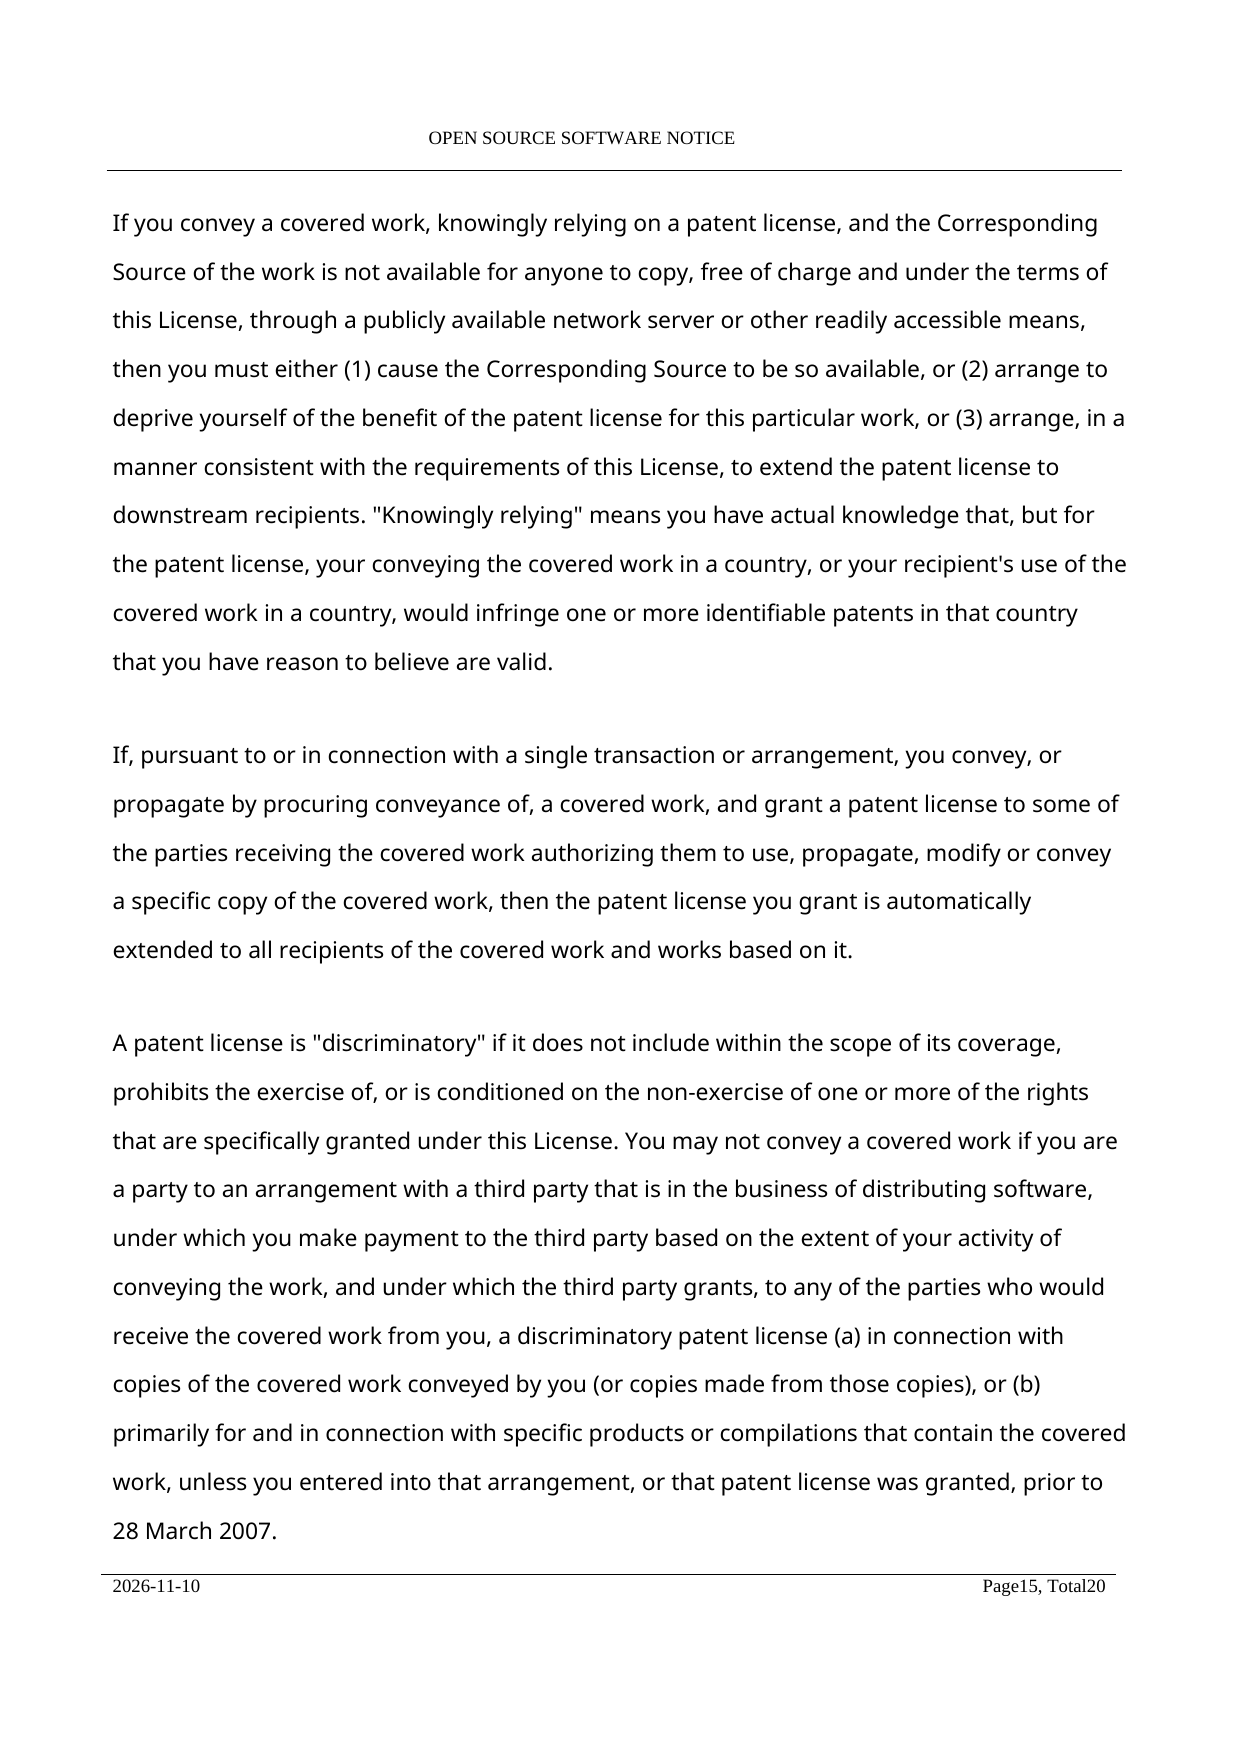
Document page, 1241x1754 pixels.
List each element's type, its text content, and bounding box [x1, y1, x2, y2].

text If, pursuant to or in connection with a single transaction or arrangement, you convey, or propagate by procuring conveyance of, a covered work, and grant a patent license to some of the parties receiving the covered work authorizing them to use, propagate, modify or convey a specific copy of the covered work, then the patent license you grant is automatically extended to all recipients of the covered work and works based on it. [112, 738, 1128, 966]
text A patent license is "discriminatory" if it does not include within the scope of its coverage, prohibits the exercise of, or is conditioned on the non-exercise of one or more of the rights that are specifically granted under this License. You may not convey a covered work if you are a party to an arrangement with a third party that is in the business of distributing software, under which you make payment to the third party based on the extent of your activity of conveying the work, and under which the third party grants, to any of the parties who would receive the covered work from you, a discriminatory patent license (a) in connection with copies of the covered work conveyed by you (or copies made from those copies), or (b) primarily for and in connection with specific products or compilations that contain the covered work, unless you entered into that arrangement, or that patent license was granted, prior to 28 March 2007. [112, 1027, 1128, 1547]
text If you convey a covered work, knowingly relying on a patent license, and the Corresponding Source of the work is not available for anyone to copy, free of charge and under the terms of this License, through a publicly available network server or other readily accessible means, then you must either (1) cause the Corresponding Source to be so available, or (2) arrange to deprive yourself of the benefit of the patent license for this particular work, or (3) arrange, in a manner consistent with the requirements of this License, to extend the patent license to downstream recipients. "Knowingly relying" means you have actual knowledge that, but for the patent license, your conveying the covered work in a country, or your recipient's use of the covered work in a country, would infringe one or more identifiable patents in that country that you have reason to believe are valid. [112, 206, 1128, 678]
